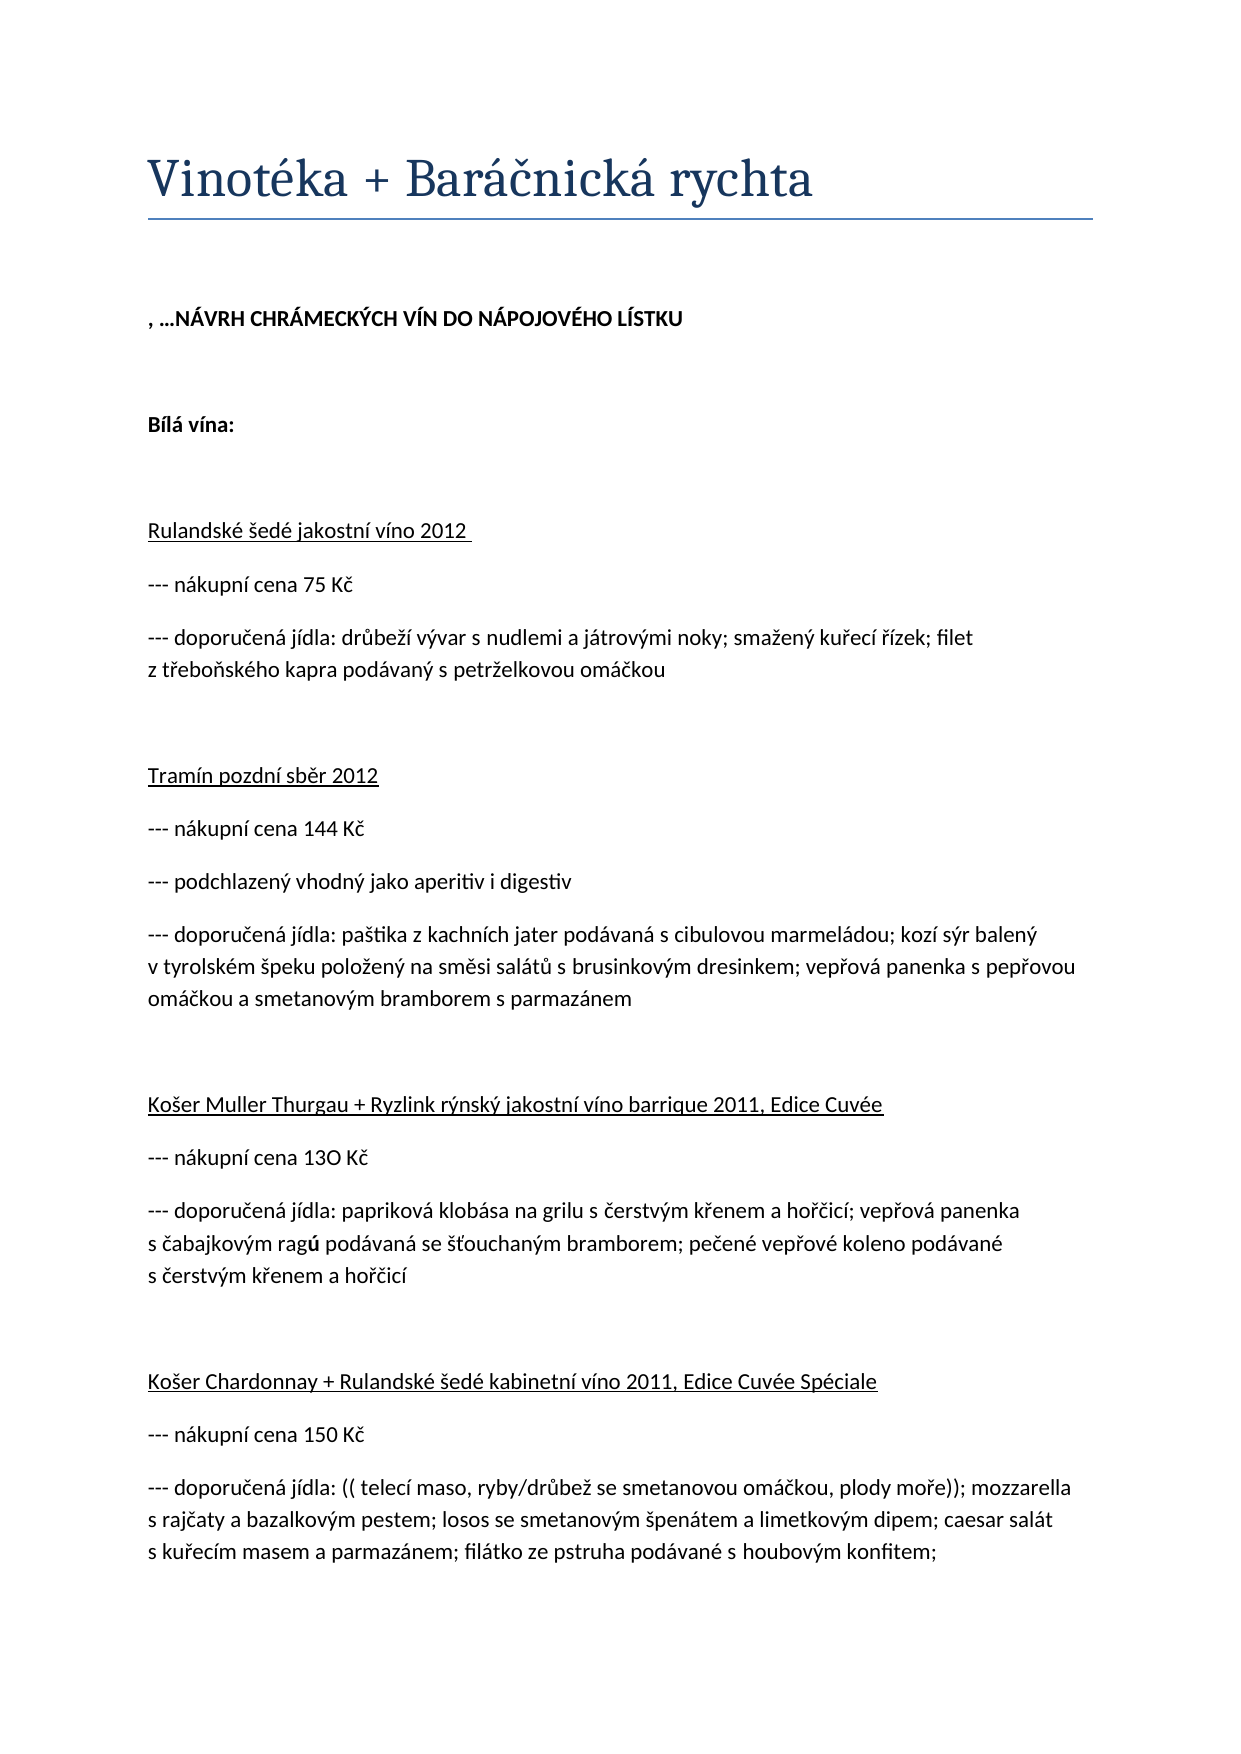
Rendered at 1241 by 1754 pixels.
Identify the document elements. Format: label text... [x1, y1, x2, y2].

text Košer Muller Thurgau + Ryzlink rýnský jakostní víno barrique 2011, Edice Cuvée [148, 1090, 1093, 1118]
text Košer Chardonnay + Rulandské šedé kabinetní víno 2011, Edice Cuvée Spéciale [148, 1367, 1093, 1395]
text --- doporučená jídla: (( telecí maso, ryby/drůbež se smetanovou omáčkou, plody moře)); mozzarella s rajčaty a bazalkovým pestem; losos se smetanovým špenátem a limetkovým dipem; caesar salát s kuřecím masem a parmazánem; filátko ze pstruha podávané s houbovým konfitem; [148, 1473, 1093, 1565]
text --- nákupní cena 144 Kč [148, 814, 1093, 842]
text Bílá vína: [148, 411, 1093, 439]
text --- doporučená jídla: papriková klobása na grilu s čerstvým křenem a hořčicí; vepřová panenka s čabajkovým ragú podávaná se šťouchaným bramborem; pečené vepřové koleno podávané s čerstvým křenem a hořčicí [148, 1196, 1093, 1289]
text --- podchlazený vhodný jako aperitiv i digestiv [148, 867, 1093, 895]
text --- nákupní cena 150 Kč [148, 1420, 1093, 1448]
text --- nákupní cena 75 Kč [148, 570, 1093, 598]
text --- nákupní cena 13O Kč [148, 1143, 1093, 1171]
text Rulandské šedé jakostní víno 2012 [148, 517, 1093, 545]
text --- doporučená jídla: drůbeží vývar s nudlemi a játrovými noky; smažený kuřecí řízek; filet z třeboňského kapra podávaný s petrželkovou omáčkou [148, 623, 1093, 683]
text Tramín pozdní sběr 2012 [148, 761, 1093, 789]
title Vinotéka + Baráčnická rychta [148, 148, 1093, 218]
text --- doporučená jídla: paštika z kachních jater podávaná s cibulovou marmeládou; kozí sýr balený v tyrolském špeku položený na směsi salátů s brusinkovým dresinkem; vepřová panenka s pepřovou omáčkou a smetanovým bramborem s parmazánem [148, 920, 1093, 1012]
text , …NÁVRH CHRÁMECKÝCH VÍN DO NÁPOJOVÉHO LÍSTKU [148, 304, 1093, 333]
